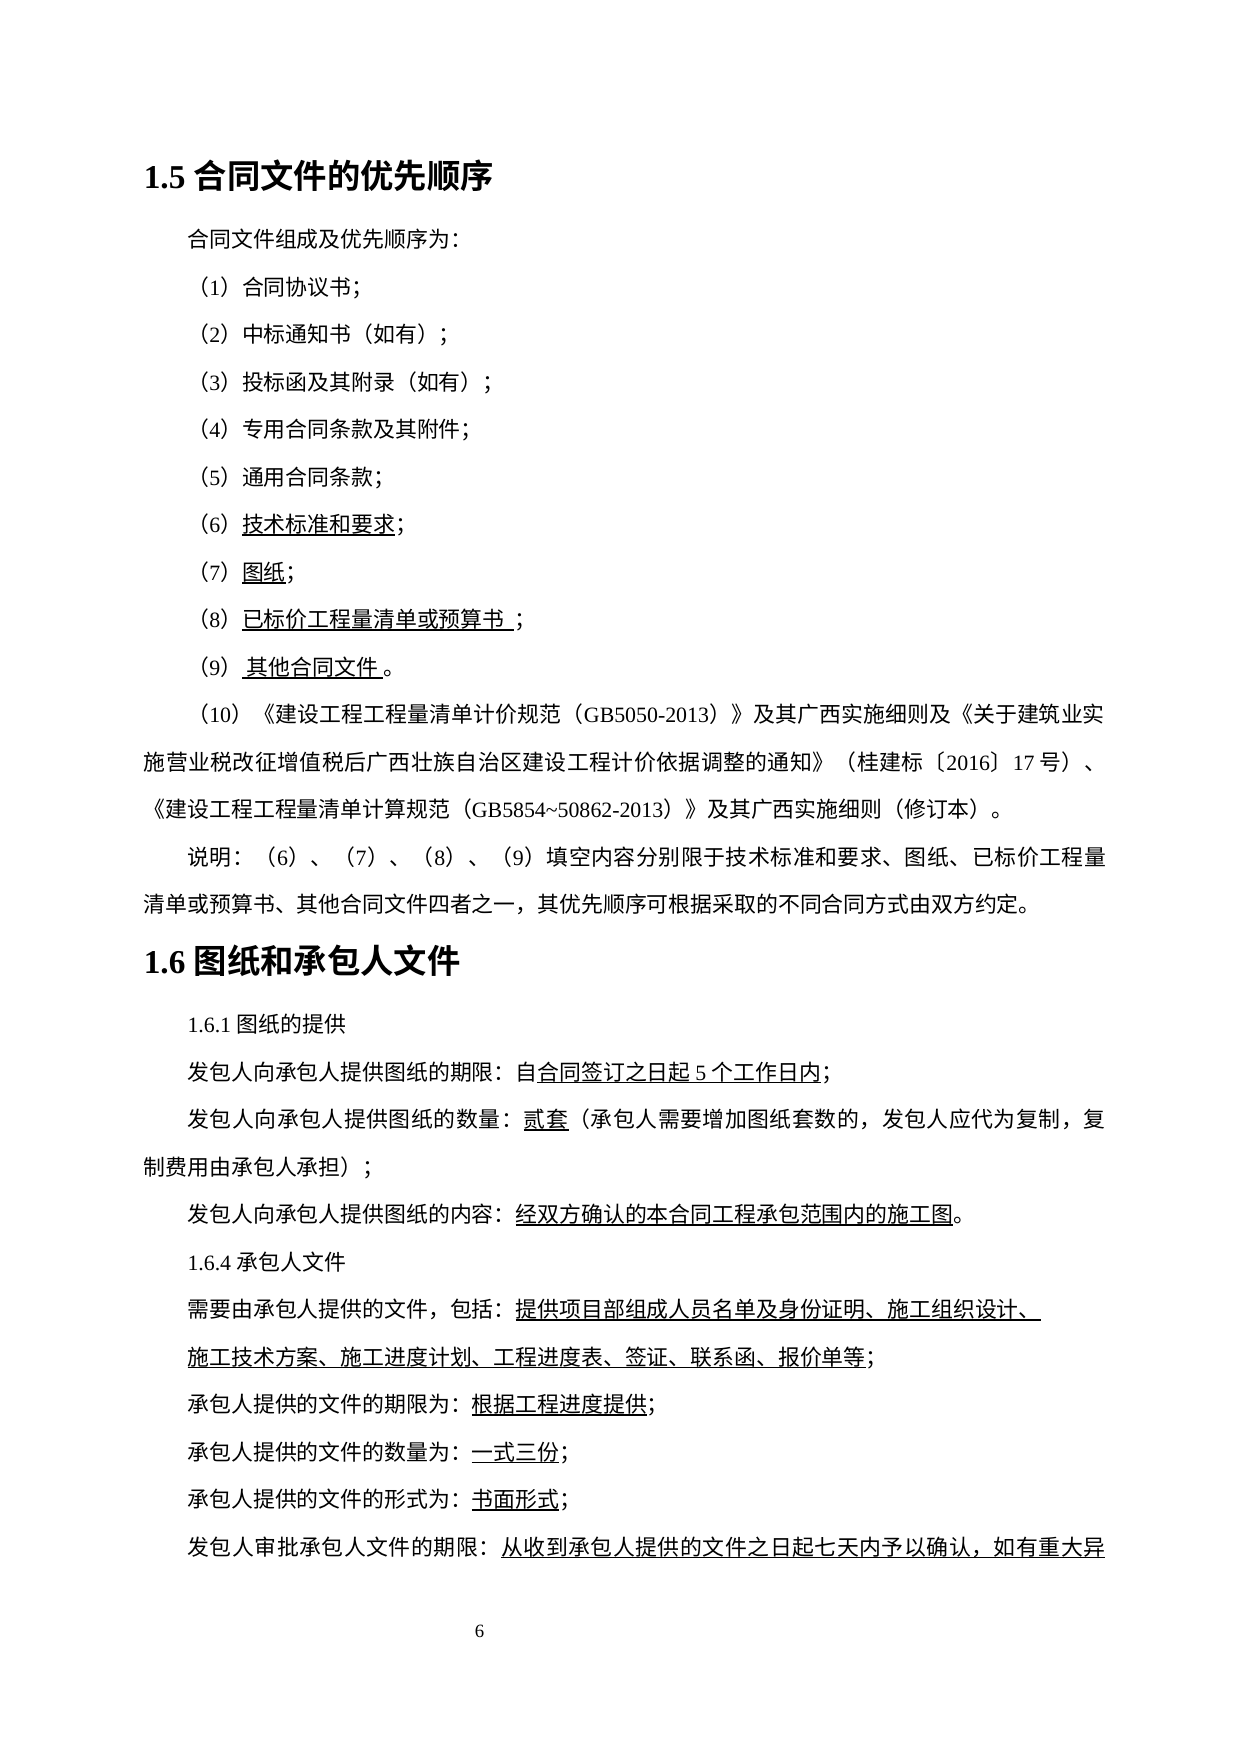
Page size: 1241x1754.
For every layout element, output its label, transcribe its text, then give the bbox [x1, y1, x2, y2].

text 施工技术方案、施工进度计划、工程进度表、签证、联系函、报价单等； [143, 1339, 1106, 1371]
text 承包人提供的文件的期限为：根据工程进度提供； [143, 1387, 1106, 1419]
text 发包人向承包人提供图纸的内容：经双方确认的本合同工程承包范围内的施工图。 [143, 1197, 1106, 1229]
text 1.5 合同文件的优先顺序 [143, 150, 1106, 198]
text 1.6.1 图纸的提供 [143, 1007, 1106, 1039]
text 承包人提供的文件的数量为：一式三份； [143, 1434, 1106, 1466]
text （6）技术标准和要求； [143, 507, 1106, 539]
text （5）通用合同条款； [143, 460, 1106, 491]
text 1.6 图纸和承包人文件 [143, 935, 1106, 983]
text 合同文件组成及优先顺序为： [143, 222, 1106, 254]
text 1.6.4 承包人文件 [143, 1244, 1106, 1276]
text （3）投标函及其附录（如有）； [143, 365, 1106, 396]
text （10）《建设工程工程量清单计价规范（GB5050-2013）》及其广西实施细则及《关于建筑业实施营业税改征增值税后广西壮族自治区建设工程计价依据调整的通知》（桂建标〔2016〕17号）、《建设工程工程量清单计算规范（GB5854~50862-2013）》及其广西实施细则（修订本）。 [143, 697, 1106, 824]
text （7）图纸； [143, 555, 1106, 586]
text （1）合同协议书； [143, 270, 1106, 301]
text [143, 1529, 1106, 1561]
text 承包人提供的文件的形式为：书面形式； [143, 1482, 1106, 1514]
text （9） 其他合同文件 。 [143, 650, 1106, 681]
text 发包人向承包人提供图纸的数量：贰套（承包人需要增加图纸套数的，发包人应代为复制，复制费用由承包人承担）； [143, 1102, 1106, 1181]
text （2）中标通知书（如有）； [143, 317, 1106, 349]
text 说明：（6）、（7）、（8）、（9）填空内容分别限于技术标准和要求、图纸、已标价工程量清单或预算书、其他合同文件四者之一，其优先顺序可根据采取的不同合同方式由双方约定。 [143, 840, 1106, 919]
text 需要由承包人提供的文件，包括：提供项目部组成人员名单及身份证明、施工组织设计、 [143, 1292, 1106, 1324]
text （8）已标价工程量清单或预算书 ； [143, 602, 1106, 634]
text 发包人向承包人提供图纸的期限：自合同签订之日起 5 个工作日内； [143, 1054, 1106, 1086]
text （4）专用合同条款及其附件； [143, 412, 1106, 444]
